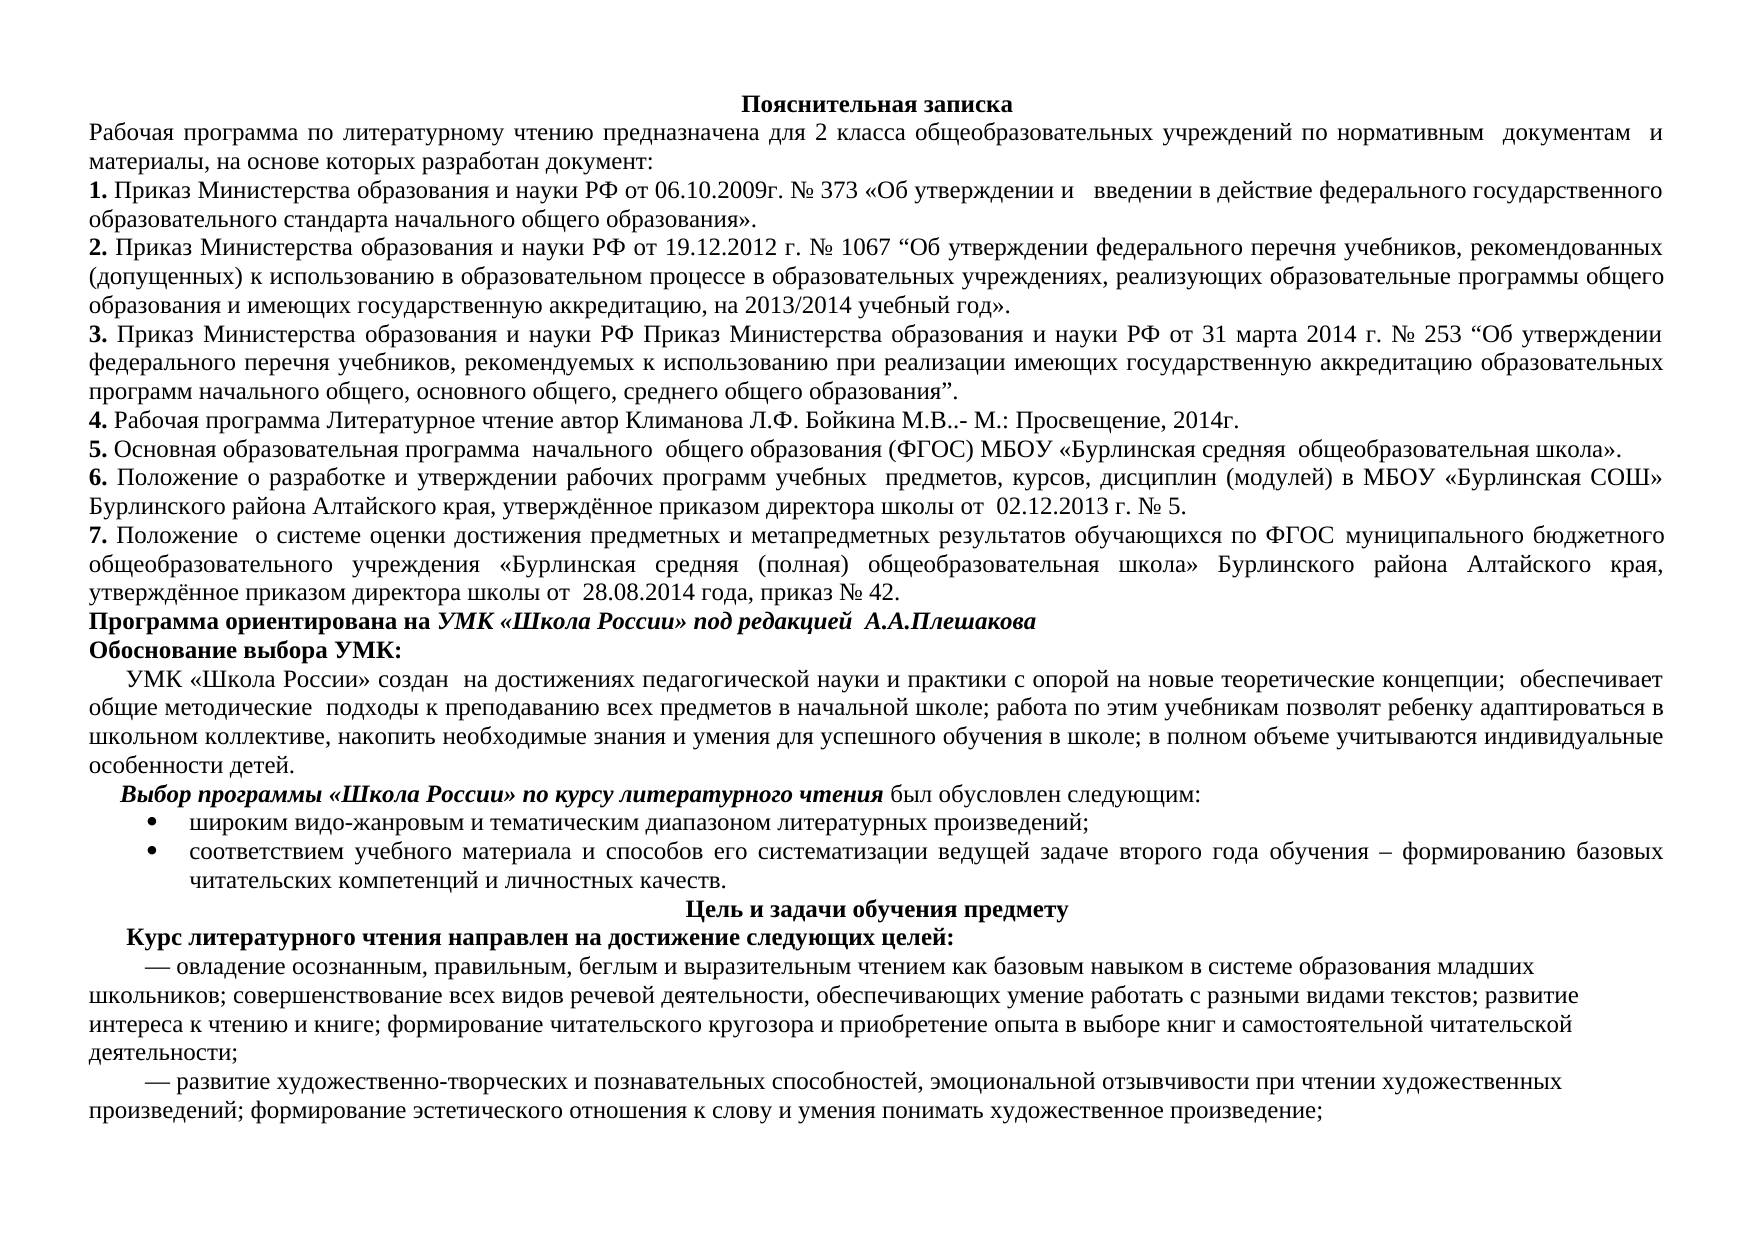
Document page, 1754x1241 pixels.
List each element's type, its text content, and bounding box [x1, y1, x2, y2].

text — овладение осознанным, правильным, беглым и выразительным чтением как базовым навыком в системе образования младших школьников; совершенствование всех видов речевой деятельности, обеспечивающих умение работать с разными видами текстов; развитие интереса к чтению и книге; формирование читательского кругозора и приобретение опыта в выборе книг и самостоятельной читательской деятельности; [89, 951, 1665, 1066]
text 3. Приказ Министерства образования и науки РФ Приказ Министерства образования и науки РФ от 31 марта 2014 г. № 253 “Об утверждении федерального перечня учебников, рекомендуемых к использованию при реализации имеющих государственную аккредитацию образовательных программ начального общего, основного общего, среднего общего образования”. [89, 319, 1665, 405]
text Цель и задачи обучения предмету [89, 894, 1665, 922]
text Курс литературного чтения направлен на достижение следующих целей: [89, 922, 1665, 951]
text Программа ориентирована на УМК «Школа России» под редакцией А.А.Плешакова [89, 606, 1665, 635]
text — развитие художественно-творческих и познавательных способностей, эмоциональной отзывчивости при чтении художественных произведений; формирование эстетического отношения к слову и умения понимать художественное произведение; [89, 1066, 1665, 1124]
list соответствием учебного материала и способов его систематизации ведущей задаче второго года обучения – формированию базовых читательских компетенций и личностных качеств. [148, 836, 1665, 894]
text Выбор программы «Школа России» по курсу литературного чтения был обусловлен следующим: [89, 779, 1665, 807]
text 1. Приказ Министерства образования и науки РФ от 06.10.2009г. № 373 «Об утверждении и введении в действие федерального государственного образовательного стандарта начального общего образования». [89, 175, 1665, 232]
text 2. Приказ Министерства образования и науки РФ от 19.12.2012 г. № 1067 “Об утверждении федерального перечня учебников, рекомендованных (допущенных) к использованию в образовательном процессе в образовательных учреждениях, реализующих образовательные программы общего образования и имеющих государственную аккредитацию, на 2013/2014 учебный год». [89, 232, 1665, 319]
text Обоснование выбора УМК: [89, 635, 1665, 664]
text 6. Положение о разработке и утверждении рабочих программ учебных предметов, курсов, дисциплин (модулей) в МБОУ «Бурлинская СОШ» Бурлинского района Алтайского края, утверждённое приказом директора школы от 02.12.2013 г. № 5. [89, 462, 1665, 520]
text Пояснительная записка [89, 89, 1665, 117]
text Рабочая программа по литературному чтению предназначена для 2 класса общеобразовательных учреждений по нормативным документам и материалы, на основе которых разработан документ: [89, 117, 1665, 175]
text 7. Положение о системе оценки достижения предметных и метапредметных результатов обучающихся по ФГОС муниципального бюджетного общеобразовательного учреждения «Бурлинская средняя (полная) общеобразовательная школа» Бурлинского района Алтайского края, утверждённое приказом директора школы от 28.08.2014 года, приказ № 42. [89, 520, 1665, 606]
text УМК «Школа России» создан на достижениях педагогической науки и практики с опорой на новые теоретические концепции; обеспечивает общие методические подходы к преподаванию всех предметов в начальной школе; работа по этим учебникам позволят ребенку адаптироваться в школьном коллективе, накопить необходимые знания и умения для успешного обучения в школе; в полном объеме учитываются индивидуальные особенности детей. [89, 664, 1665, 779]
text 5. Основная образовательная программа начального общего образования (ФГОС) МБОУ «Бурлинская средняя общеобразовательная школа». [89, 434, 1665, 462]
list широким видо-жанровым и тематическим диапазоном литературных произведений; [148, 807, 1665, 836]
text 4. Рабочая программа Литературное чтение автор Климанова Л.Ф. Бойкина М.В..- М.: Просвещение, 2014г. [89, 405, 1665, 434]
